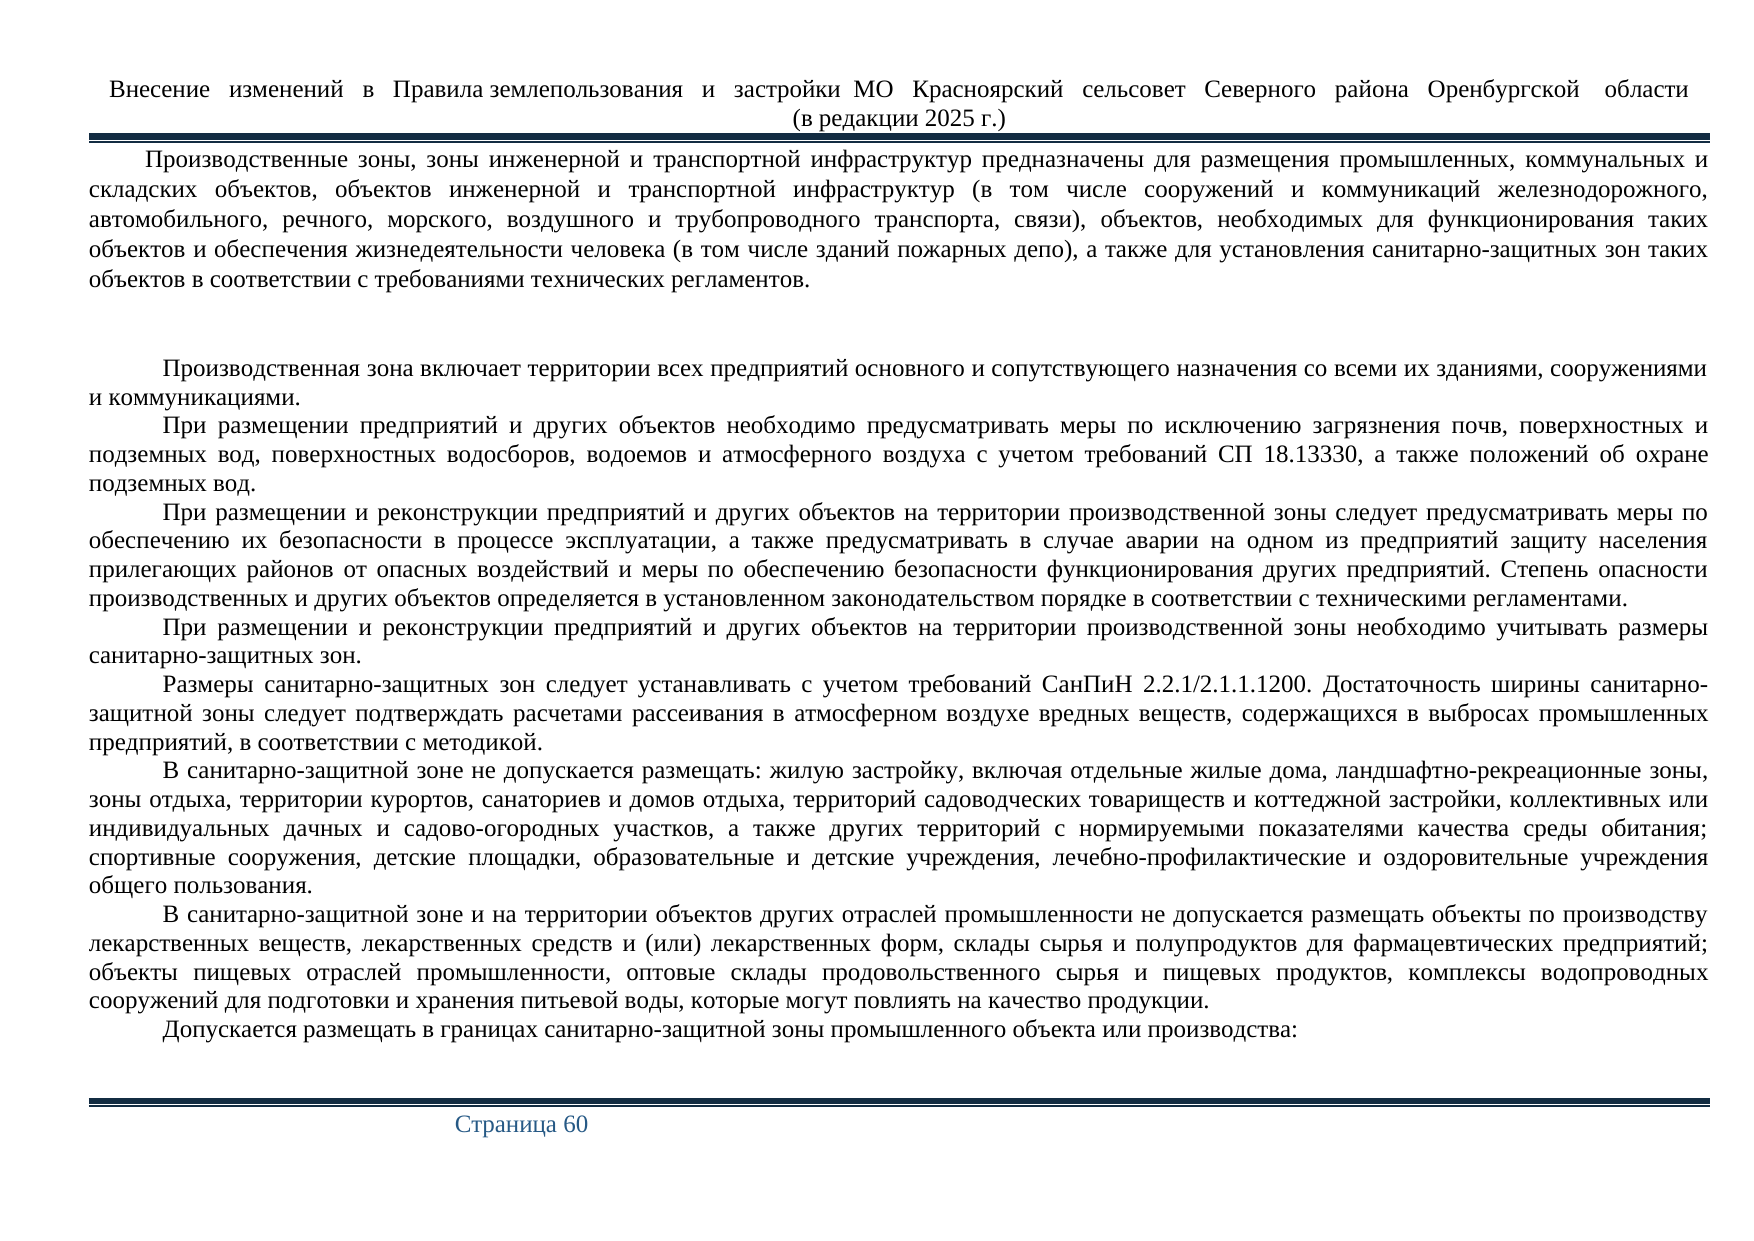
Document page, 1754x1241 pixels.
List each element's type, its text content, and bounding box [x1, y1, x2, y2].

list При размещении и реконструкции предприятий и других объектов на территории производственной зоны необходимо учитывать размеры санитарно-защитных зон. [89, 612, 1710, 669]
text Производственные зоны, зоны инженерной и транспортной инфраструктур предназначены для размещения промышленных, коммунальных и складских объектов, объектов инженерной и транспортной инфраструктур (в том числе сооружений и коммуникаций железнодорожного, автомобильного, речного, морского, воздушного и трубопроводного транспорта, связи), объектов, необходимых для функционирования таких объектов и обеспечения жизнедеятельности человека (в том числе зданий пожарных депо), а также для установления санитарно-защитных зон таких объектов в соответствии с требованиями технических регламентов. [89, 143, 1710, 293]
text В санитарно-защитной зоне и на территории объектов других отраслей промышленности не допускается размещать объекты по производству лекарственных веществ, лекарственных средств и (или) лекарственных форм, склады сырья и полупродуктов для фармацевтических предприятий; объекты пищевых отраслей промышленности, оптовые склады продовольственного сырья и пищевых продуктов, комплексы водопроводных сооружений для подготовки и хранения питьевой воды, которые могут повлиять на качество продукции. [89, 899, 1710, 1014]
text При размещении предприятий и других объектов необходимо предусматривать меры по исключению загрязнения почв, поверхностных и подземных вод, поверхностных водосборов, водоемов и атмосферного воздуха с учетом требований СП 18.13330, а также положений об охране подземных вод. [89, 410, 1710, 497]
text Производственная зона включает территории всех предприятий основного и сопутствующего назначения со всеми их зданиями, сооружениями и коммуникациями. [89, 353, 1710, 410]
list При размещении и реконструкции предприятий и других объектов на территории производственной зоны следует предусматривать меры по обеспечению их безопасности в процессе эксплуатации, а также предусматривать в случае аварии на одном из предприятий защиту населения прилегающих районов от опасных воздействий и меры по обеспечению безопасности функционирования других предприятий. Степень опасности производственных и других объектов определяется в установленном законодательством порядке в соответствии с техническими регламентами. [89, 497, 1710, 612]
text В санитарно-защитной зоне не допускается размещать: жилую застройку, включая отдельные жилые дома, ландшафтно-рекреационные зоны, зоны отдыха, территории курортов, санаториев и домов отдыха, территорий садоводческих товариществ и коттеджной застройки, коллективных или индивидуальных дачных и садово-огородных участков, а также других территорий с нормируемыми показателями качества среды обитания; спортивные сооружения, детские площадки, образовательные и детские учреждения, лечебно-профилактические и оздоровительные учреждения общего пользования. [89, 755, 1710, 899]
list Размеры санитарно-защитных зон следует устанавливать с учетом требований СанПиН 2.2.1/2.1.1.1200. Достаточность ширины санитарно-защитной зоны следует подтверждать расчетами рассеивания в атмосферном воздухе вредных веществ, содержащихся в выбросах промышленных предприятий, в соответствии с методикой. [89, 669, 1710, 755]
text Допускается размещать в границах санитарно-защитной зоны промышленного объекта или производства: [89, 1014, 1710, 1043]
